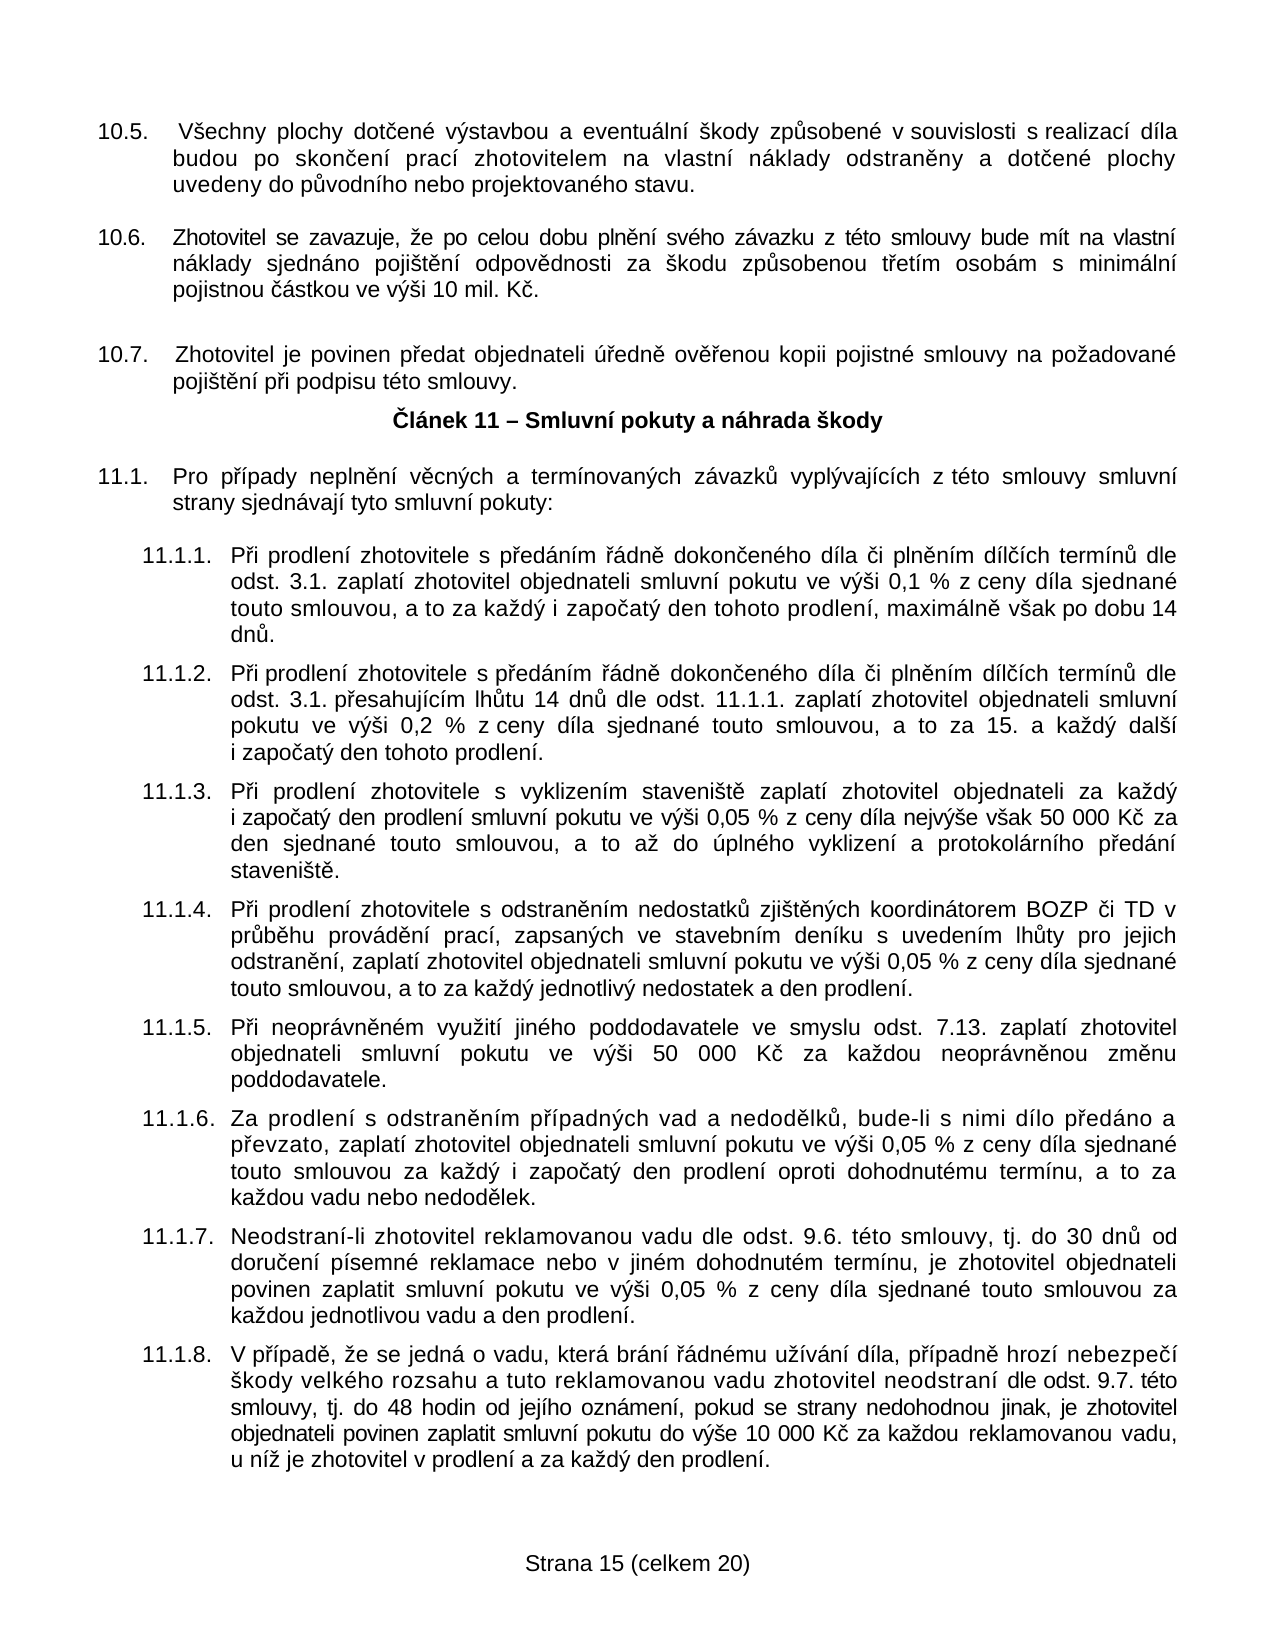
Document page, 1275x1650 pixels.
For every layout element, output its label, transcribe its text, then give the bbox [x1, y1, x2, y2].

text Článek 11 – Smluvní pokuty a náhrada škody [97, 407, 1177, 433]
list Za prodlení s odstraněním případných vad a nedodělků, bude-li s nimi dílo předáno a převzato, zaplatí zhotovitel objednateli smluvní pokutu ve výši 0,05 % z ceny díla sjednané touto smlouvou za každý i započatý den prodlení oproti dohodnutému termínu, a to za každou vadu nebo nedodělek. [142, 1105, 1177, 1211]
list Neodstraní-li zhotovitel reklamovanou vadu dle odst. 9.6. této smlouvy, tj. do 30 dnů od doručení písemné reklamace nebo v jiném dohodnutém termínu, je zhotovitel objednateli povinen zaplatit smluvní pokutu ve výši 0,05 % z ceny díla sjednané touto smlouvou za každou jednotlivou vadu a den prodlení. [142, 1223, 1177, 1328]
list Všechny plochy dotčené výstavbou a eventuální škody způsobené v souvislosti s realizací díla budou po skončení prací zhotovitelem na vlastní náklady odstraněny a dotčené plochy uvedeny do původního nebo projektovaného stavu. [97, 118, 1177, 197]
list Při prodlení zhotovitele s předáním řádně dokončeného díla či plněním dílčích termínů dle odst. 3.1. zaplatí zhotovitel objednateli smluvní pokutu ve výši 0,1 % z ceny díla sjednané touto smlouvou, a to za každý i započatý den tohoto prodlení, maximálně však po dobu 14 dnů. [142, 542, 1177, 647]
list Zhotovitel se zavazuje, že po celou dobu plnění svého závazku z této smlouvy bude mít na vlastní náklady sjednáno pojištění odpovědnosti za škodu způsobenou třetím osobám s minimální pojistnou částkou ve výši 10 mil. Kč. [97, 223, 1177, 303]
list Při prodlení zhotovitele s odstraněním nedostatků zjištěných koordinátorem BOZP či TD v průběhu provádění prací, zapsaných ve stavebním deníku s uvedením lhůty pro jejich odstranění, zaplatí zhotovitel objednateli smluvní pokutu ve výši 0,05 % z ceny díla sjednané touto smlouvou, a to za každý jednotlivý nedostatek a den prodlení. [142, 896, 1177, 1001]
list Při prodlení zhotovitele s vyklizením staveniště zaplatí zhotovitel objednateli za každý i započatý den prodlení smluvní pokutu ve výši 0,05 % z ceny díla nejvýše však 50 000 Kč za den sjednané touto smlouvou, a to až do úplného vyklizení a protokolárního předání staveniště. [142, 778, 1177, 883]
list Při neoprávněném využití jiného poddodavatele ve smyslu odst. 7.13. zaplatí zhotovitel objednateli smluvní pokutu ve výši 50 000 Kč za každou neoprávněnou změnu poddodavatele. [142, 1013, 1177, 1093]
list Při prodlení zhotovitele s předáním řádně dokončeného díla či plněním dílčích termínů dle odst. 3.1. přesahujícím lhůtu 14 dnů dle odst. 11.1.1. zaplatí zhotovitel objednateli smluvní pokutu ve výši 0,2 % z ceny díla sjednané touto smlouvou, a to za 15. a každý další i započatý den tohoto prodlení. [142, 660, 1177, 765]
list Pro případy neplnění věcných a termínovaných závazků vyplývajících z této smlouvy smluvní strany sjednávají tyto smluvní pokuty: [97, 463, 1177, 516]
list V případě, že se jedná o vadu, která brání řádnému užívání díla, případně hrozí nebezpečí škody velkého rozsahu a tuto reklamovanou vadu zhotovitel neodstraní dle odst. 9.7. této smlouvy, tj. do 48 hodin od jejího oznámení, pokud se strany nedohodnou jinak, je zhotovitel objednateli povinen zaplatit smluvní pokutu do výše 10 000 Kč za každou reklamovanou vadu, u níž je zhotovitel v prodlení a za každý den prodlení. [142, 1341, 1177, 1473]
list Zhotovitel je povinen předat objednateli úředně ověřenou kopii pojistné smlouvy na požadované pojištění při podpisu této smlouvy. [97, 341, 1177, 394]
